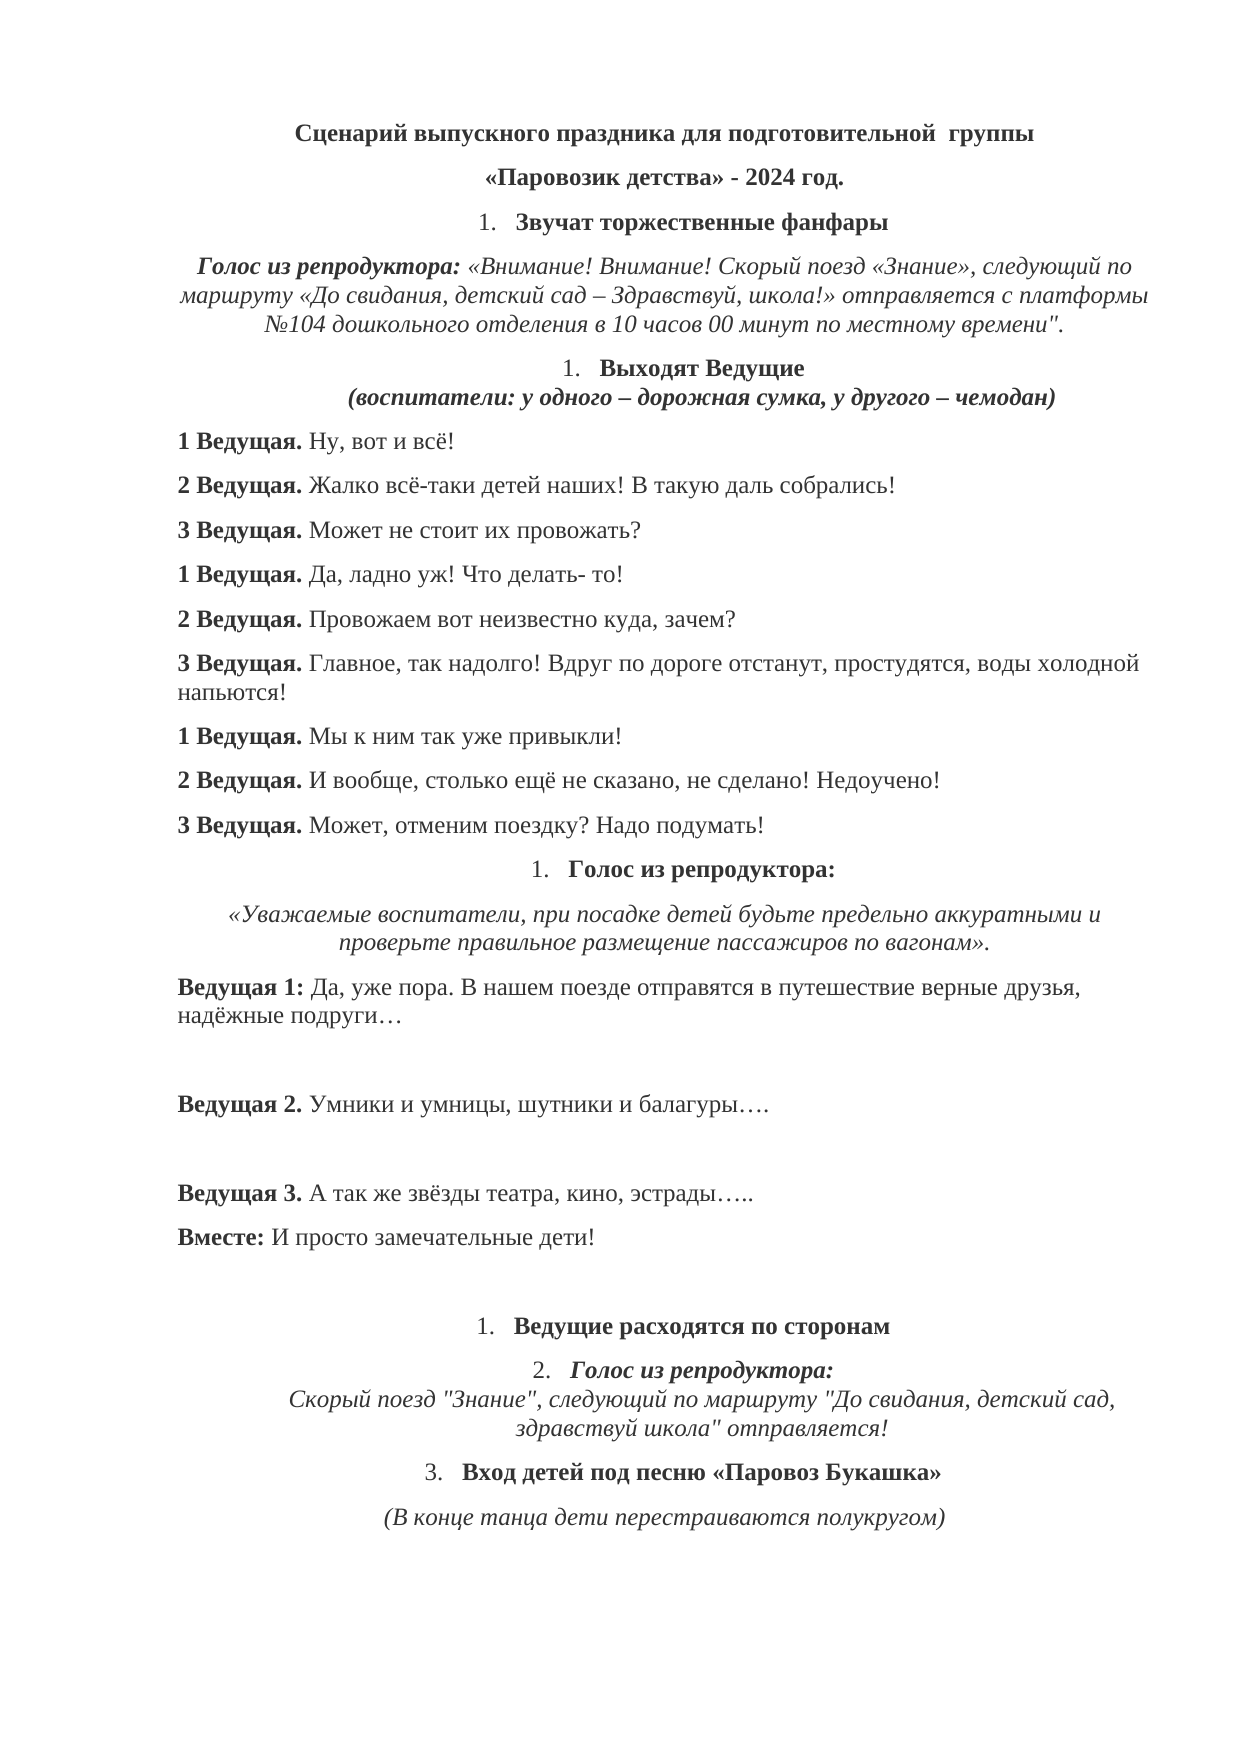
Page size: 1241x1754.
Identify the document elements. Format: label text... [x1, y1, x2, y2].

list Голос из репродуктора: Скорый поезд "Знание", следующий по маршруту "До свидания, детский сад, здравствуй школа" отправляется! [215, 1356, 1152, 1442]
text 1 Ведущая. Да, ладно уж! Что делать- то! [177, 559, 1152, 588]
text 2 Ведущая. Провожаем вот неизвестно куда, зачем? [177, 604, 1152, 632]
text 3 Ведущая. Может не стоит их провожать? [177, 515, 1152, 544]
list Звучат торжественные фанфары [215, 207, 1152, 236]
text Сценарий выпускного праздника для подготовительной группы [177, 118, 1152, 147]
text Вместе: И просто замечательные дети! [177, 1222, 1152, 1251]
list Голос из репродуктора: [215, 854, 1152, 883]
text Голос из репродуктора: «Внимание! Внимание! Скорый поезд «Знание», следующий по маршруту «До свидания, детский сад – Здравствуй, школа!» отправляется с платформы №104 дошкольного отделения в 10 часов 00 минут по местному времени". [177, 251, 1152, 337]
text Ведущая 1: Да, уже пора. В нашем поезде отправятся в путешествие верные друзья, надёжные подруги… [177, 972, 1152, 1029]
text Ведущая 2. Умники и умницы, шутники и балагуры…. [177, 1089, 1152, 1118]
text 3 Ведущая. Может, отменим поездку? Надо подумать! [177, 810, 1152, 839]
text 1 Ведущая. Мы к ним так уже привыкли! [177, 721, 1152, 750]
list Ведущие расходятся по сторонам [215, 1311, 1152, 1340]
text «Паровозик детства» - 2024 год. [177, 162, 1152, 191]
list Выходят Ведущие (воспитатели: у одного – дорожная сумка, у другого – чемодан) [215, 353, 1152, 411]
text Ведущая 3. А так же звёзды театра, кино, эстрады….. [177, 1178, 1152, 1207]
text 3 Ведущая. Главное, так надолго! Вдруг по дороге отстанут, простудятся, воды холодной напьются! [177, 648, 1152, 706]
text 2 Ведущая. И вообще, столько ещё не сказано, не сделано! Недоучено! [177, 766, 1152, 794]
text 1 Ведущая. Ну, вот и всё! [177, 426, 1152, 455]
list Вход детей под песню «Паровоз Букашка» [215, 1457, 1152, 1486]
text 2 Ведущая. Жалко всё-таки детей наших! В такую даль собрались! [177, 471, 1152, 499]
text (В конце танца дети перестраиваются полукругом) [177, 1502, 1152, 1531]
text «Уважаемые воспитатели, при посадке детей будьте предельно аккуратными и проверьте правильное размещение пассажиров по вагонам». [177, 899, 1152, 956]
